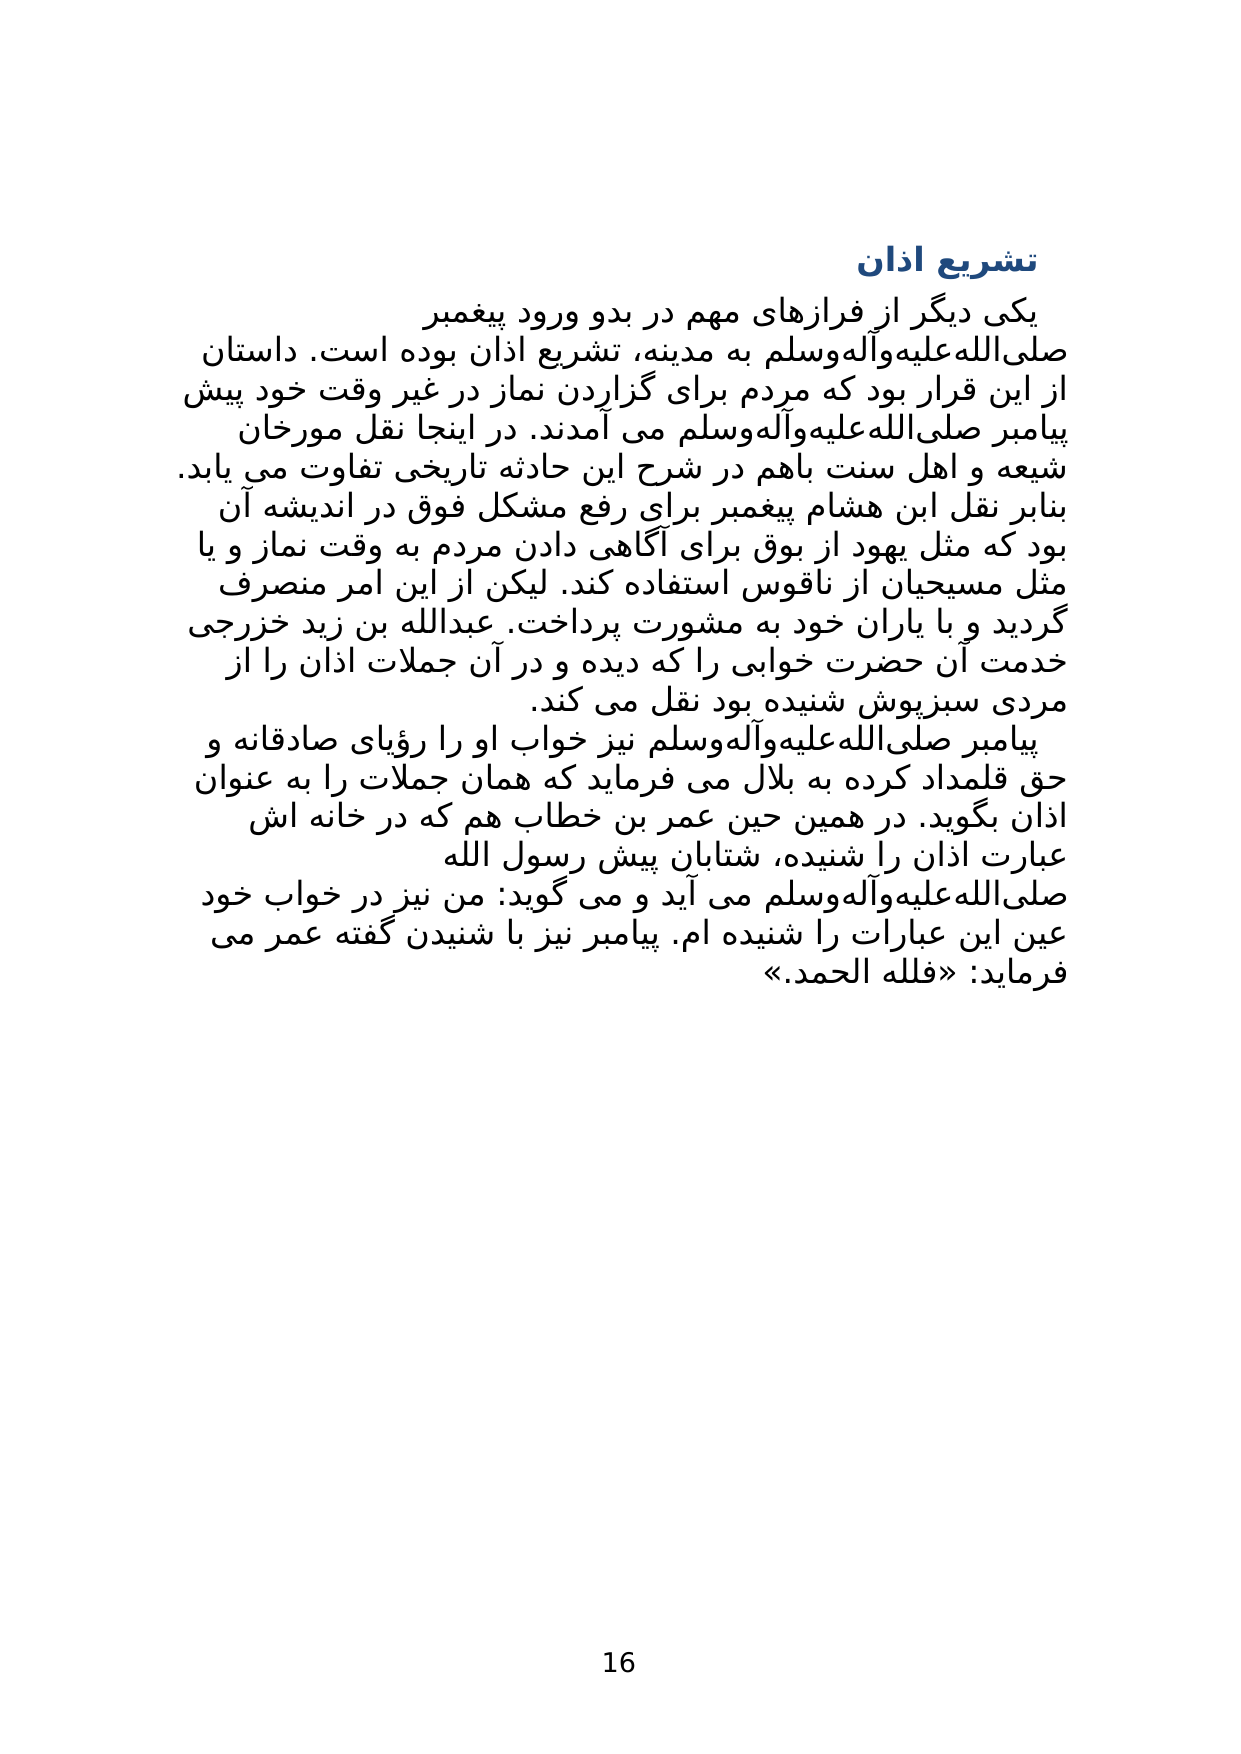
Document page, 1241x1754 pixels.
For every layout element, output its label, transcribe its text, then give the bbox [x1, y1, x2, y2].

subtitle تشريع اذان [169, 241, 1069, 279]
text يكى ديگر از فرازهاى مهم در بدو ورود پيغمبر صلى‌الله‌عليه‌وآله‌وسلم به مدينه، تشريع اذان بوده است. داستان از اين قرار بود كه مردم براى گزاردن نماز در غير وقت خود پيش پيامبر صلى‌الله‌عليه‌وآله‌وسلم مى آمدند. در اينجا نقل مورخان شيعه و اهل سنت باهم در شرح اين حادثه تاريخى تفاوت مى يابد. بنابر نقل ابن هشام پيغمبر براى رفع مشكل فوق در انديشه آن بود كه مثل يهود از بوق براى آگاهى دادن مردم به وقت نماز و يا مثل مسيحيان از ناقوس استفاده كند. ليكن از اين امر منصرف گرديد و با ياران خود به مشورت پرداخت. عبدالله بن زيد خزرجى خدمت آن حضرت خوابى را كه ديده و در آن جملات اذان را از مردى سبزپوش شنيده بود نقل مى كند. [169, 292, 1069, 719]
text پيامبر صلى‌الله‌عليه‌وآله‌وسلم نيز خواب او را رؤياى صادقانه و حق قلمداد كرده به بلال مى فرمايد كه همان جملات را به عنوان اذان بگويد. در همين حين عمر بن خطاب هم كه در خانه اش عبارت اذان را شنيده، شتابان پيش رسول الله صلى‌الله‌عليه‌وآله‌وسلم مى آيد و مى گويد: من نيز در خواب خود عين اين عبارات را شنيده ام. پيامبر نيز با شنيدن گفته عمر مى فرمايد: «فلله الحمد.» [169, 719, 1069, 991]
